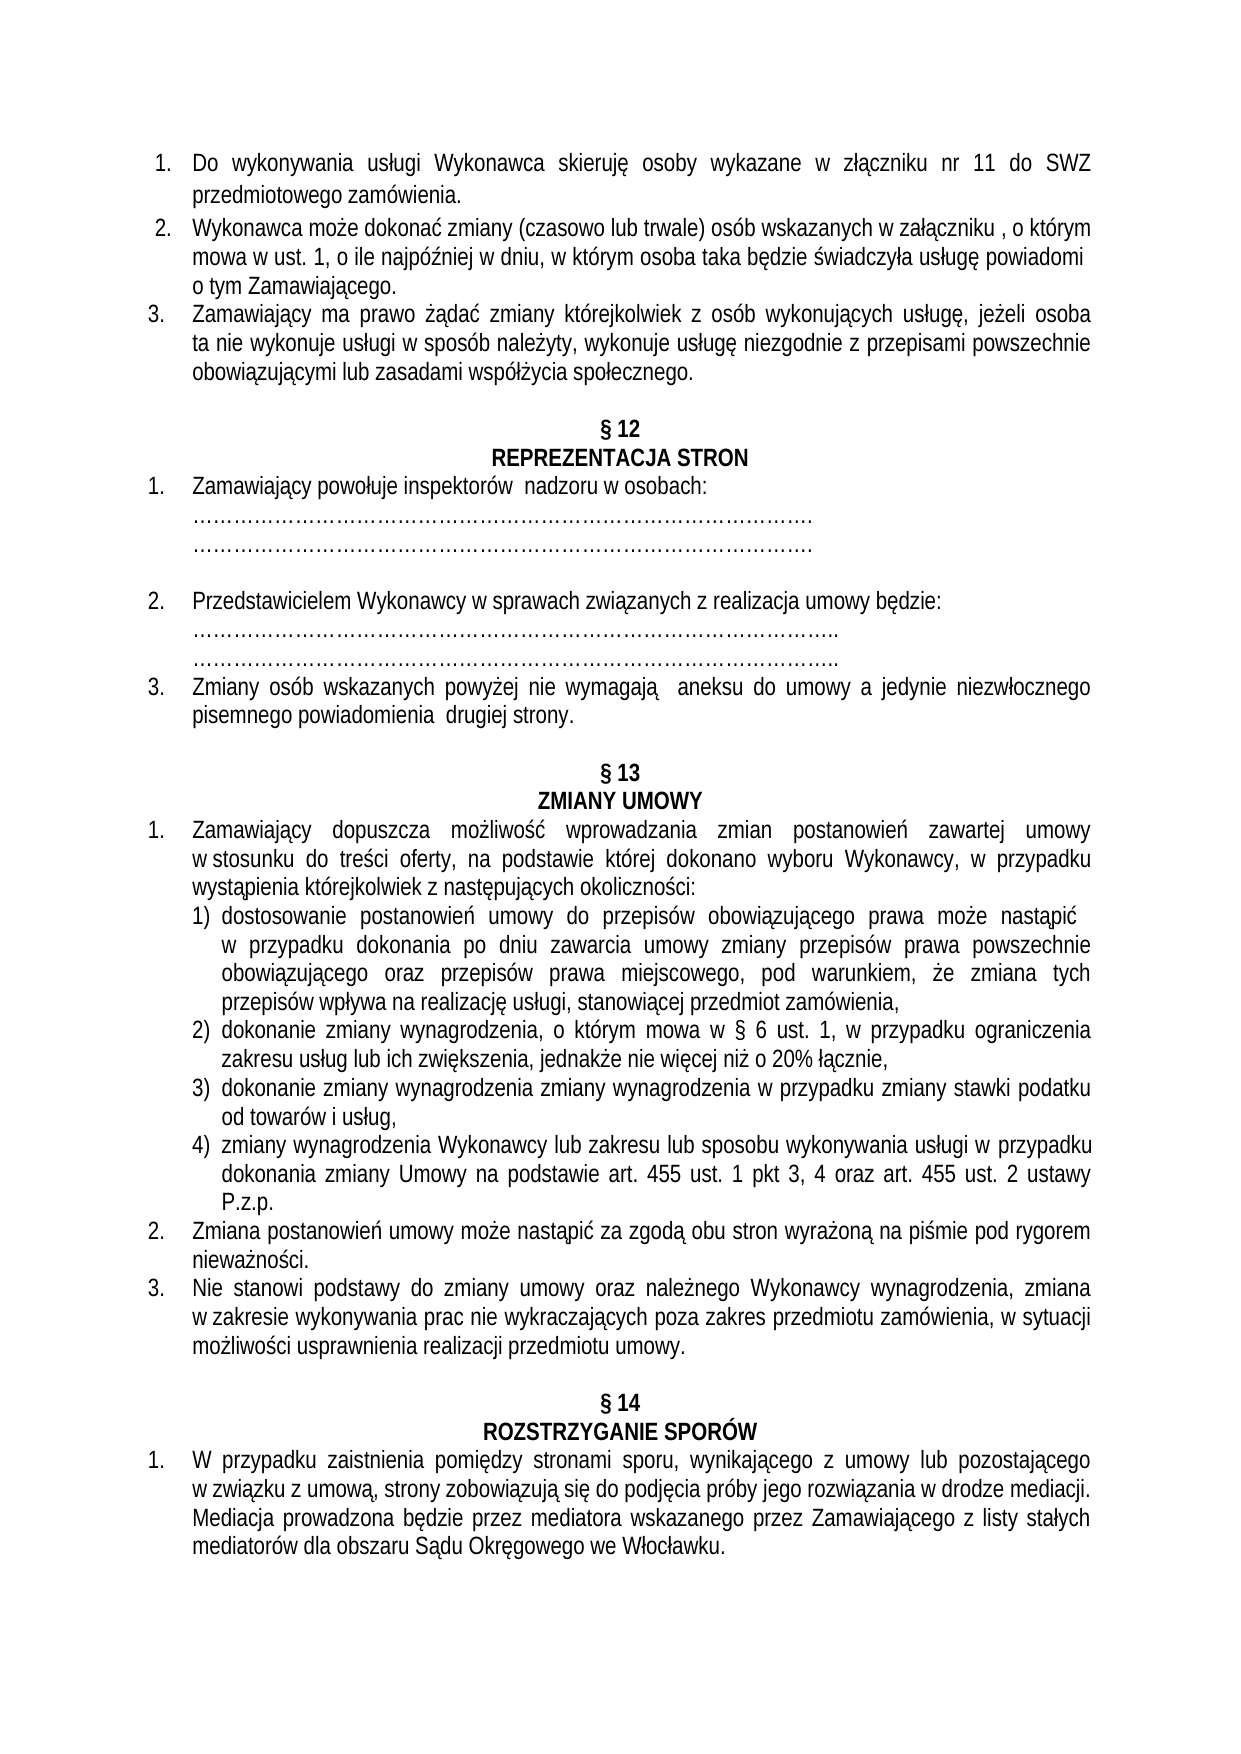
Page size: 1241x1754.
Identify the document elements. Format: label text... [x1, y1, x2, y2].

list Zamawiający ma prawo żądać zmiany którejkolwiek z osób wykonujących usługę, jeżeli osoba ta nie wykonuje usługi w sposób należyty, wykonuje usługę niezgodnie z przepisami powszechnie obowiązującymi lub zasadami współżycia społecznego. [148, 299, 1093, 385]
text § 14 [148, 1388, 1093, 1417]
list dokonanie zmiany wynagrodzenia zmiany wynagrodzenia w przypadku zmiany stawki podatku od towarów i usług, [192, 1073, 1093, 1130]
text § 12 [148, 414, 1093, 443]
list zmiany wynagrodzenia Wykonawcy lub zakresu lub sposobu wykonywania usługi w przypadku dokonania zmiany Umowy na podstawie art. 455 ust. 1 pkt 3, 4 oraz art. 455 ust. 2 ustawy P.z.p. [192, 1130, 1093, 1216]
text § 13 [148, 758, 1093, 786]
list ………………………………………………………………………………. [192, 528, 1093, 557]
list Zamawiający dopuszcza możliwość wprowadzania zmian postanowień zawartej umowy w stosunku do treści oferty, na podstawie której dokonano wyboru Wykonawcy, w przypadku wystąpienia którejkolwiek z następujących okoliczności: [148, 815, 1093, 901]
list Wykonawca może dokonać zmiany (czasowo lub trwale) osób wskazanych w załączniku , o którym mowa w ust. 1, o ile najpóźniej w dniu, w którym osoba taka będzie świadczyła usługę powiadomi o tym Zamawiającego. [154, 213, 1093, 299]
text ROZSTRZYGANIE SPORÓW [148, 1417, 1093, 1445]
list Zamawiający powołuje inspektorów nadzoru w osobach: [148, 471, 1093, 500]
list Zmiany osób wskazanych powyżej nie wymagają aneksu do umowy a jedynie niezwłocznego pisemnego powiadomienia drugiej strony. [148, 672, 1093, 729]
list W przypadku zaistnienia pomiędzy stronami sporu, wynikającego z umowy lub pozostającego w związku z umową, strony zobowiązują się do podjęcia próby jego rozwiązania w drodze mediacji. Mediacja prowadzona będzie przez mediatora wskazanego przez Zamawiającego z listy stałych mediatorów dla obszaru Sądu Okręgowego we Włocławku. [148, 1445, 1093, 1560]
list dokonanie zmiany wynagrodzenia, o którym mowa w § 6 ust. 1, w przypadku ograniczenia zakresu usług lub ich zwiększenia, jednakże nie więcej niż o 20% łącznie, [192, 1016, 1093, 1073]
list ………………………………………………………………………………….. [192, 614, 1093, 643]
list Przedstawicielem Wykonawcy w sprawach związanych z realizacja umowy będzie: [148, 586, 1093, 614]
list dostosowanie postanowień umowy do przepisów obowiązującego prawa może nastąpić w przypadku dokonania po dniu zawarcia umowy zmiany przepisów prawa powszechnie obowiązującego oraz przepisów prawa miejscowego, pod warunkiem, że zmiana tych przepisów wpływa na realizację usługi, stanowiącej przedmiot zamówienia, [192, 901, 1093, 1016]
list ………………………………………………………………………………….. [192, 643, 1093, 672]
list Zmiana postanowień umowy może nastąpić za zgodą obu stron wyrażoną na piśmie pod rygorem nieważności. [148, 1216, 1093, 1273]
list Do wykonywania usługi Wykonawca skieruję osoby wykazane w złączniku nr 11 do SWZ przedmiotowego zamówienia. [154, 148, 1093, 209]
text REPREZENTACJA STRON [148, 443, 1093, 471]
text ZMIANY UMOWY [148, 786, 1093, 815]
list ………………………………………………………………………………. [192, 500, 1093, 528]
list Nie stanowi podstawy do zmiany umowy oraz należnego Wykonawcy wynagrodzenia, zmiana w zakresie wykonywania prac nie wykraczających poza zakres przedmiotu zamówienia, w sytuacji możliwości usprawnienia realizacji przedmiotu umowy. [148, 1273, 1093, 1359]
